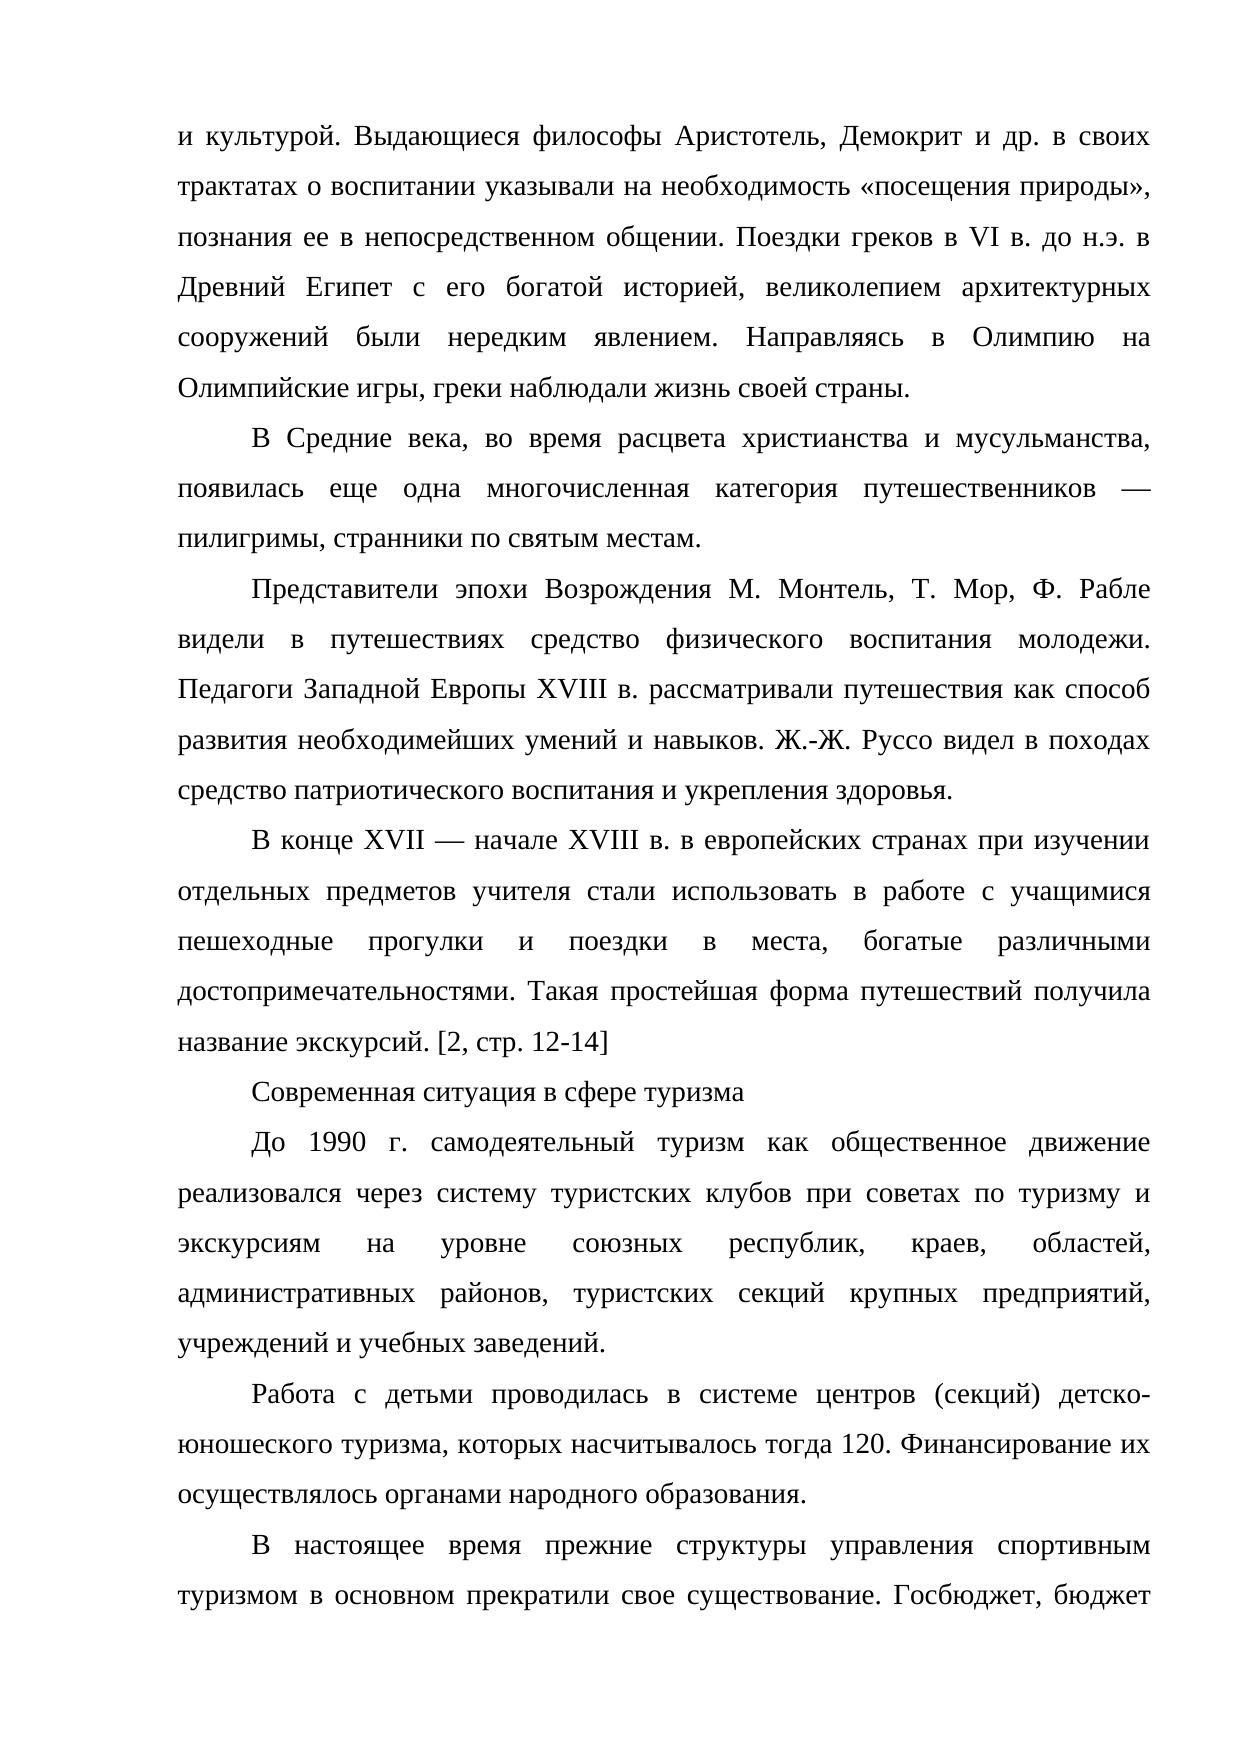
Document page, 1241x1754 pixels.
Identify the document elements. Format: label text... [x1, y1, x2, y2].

text До 1990 г. самодеятельный туризм как общественное движение реализовался через систему туристских клубов при советах по туризму и экскурсиям на уровне союзных республик, краев, областей, административных районов, туристских секций крупных предприятий, учреждений и учебных заведений. [177, 1124, 1152, 1359]
text Работа с детьми проводилась в системе центров (секций) детско-юношеского туризма, которых насчитывалось тогда 120. Финансирование их осуществлялось органами народного образования. [177, 1376, 1152, 1510]
text Современная ситуация в сфере туризма [177, 1074, 1152, 1108]
text Представители эпохи Возрождения М. Монтель, Т. Мор, Ф. Рабле видели в путешествиях средство физического воспитания молодежи. Педагоги Западной Европы XVIII в. рассматривали путешествия как способ развития необходимейших умений и навыков. Ж.-Ж. Руссо видел в походах средство патриотического воспитания и укрепления здоровья. [177, 571, 1152, 806]
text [177, 1527, 1152, 1611]
text В Средние века, во время расцвета христианства и мусульманства, появилась еще одна многочисленная категория путешественников — пилигримы, странники по святым местам. [177, 420, 1152, 554]
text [177, 118, 1152, 403]
text В конце XVII — начале XVIII в. в европейских странах при изучении отдельных предметов учителя стали использовать в работе с учащимися пешеходные прогулки и поездки в места, богатые различными достопримечательностями. Такая простейшая форма путешествий получила название экскурсий. [2, стр. 12-14] [177, 822, 1152, 1057]
